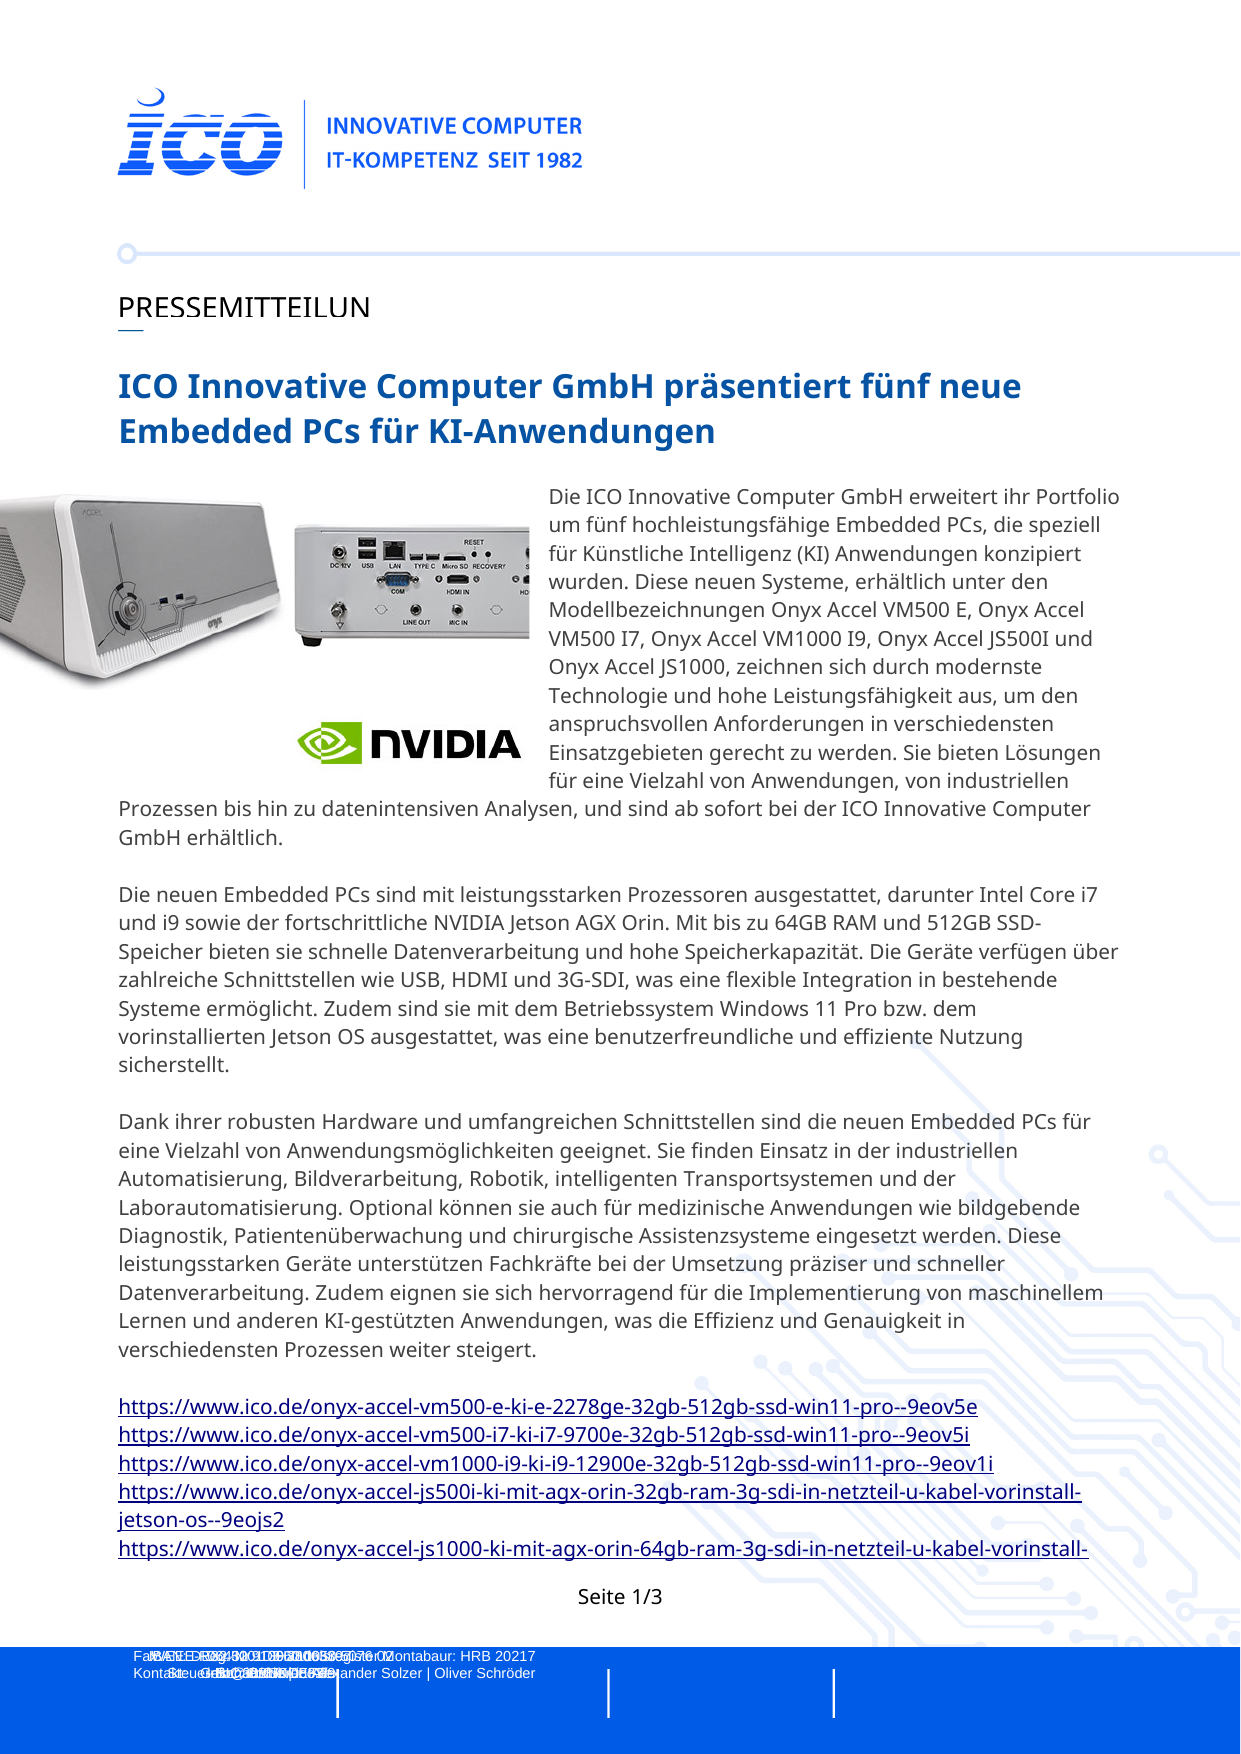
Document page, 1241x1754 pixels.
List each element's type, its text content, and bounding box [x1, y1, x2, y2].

text Dank ihrer robusten Hardware und umfangreichen Schnittstellen sind die neuen Embedded PCs für eine Vielzahl von Anwendungsmöglichkeiten geeignet. Sie finden Einsatz in der industriellen Automatisierung, Bildverarbeitung, Robotik, intelligenten Transportsystemen und der Laborautomatisierung. Optional können sie auch für medizinische Anwendungen wie bildgebende Diagnostik, Patientenüberwachung und chirurgische Assistenzsysteme eingesetzt werden. Diese leistungsstarken Geräte unterstützen Fachkräfte bei der Umsetzung präziser und schneller Datenverarbeitung. Zudem eignen sie sich hervorragend für die Implementierung von maschinellem Lernen und anderen KI-gestützten Anwendungen, was die Effizienz und Genauigkeit in verschiedensten Prozessen weiter steigert. [118, 1107, 1122, 1363]
picture [0, 1033, 1241, 1754]
text Die neuen Embedded PCs sind mit leistungsstarken Prozessoren ausgestattet, darunter Intel Core i7 und i9 sowie der fortschrittliche NVIDIA Jetson AGX Orin. Mit bis zu 64GB RAM und 512GB SSD-Speicher bieten sie schnelle Datenverarbeitung und hohe Speicherkapazität. Die Geräte verfügen über zahlreiche Schnittstellen wie USB, HDMI und 3G-SDI, was eine flexible Integration in bestehende Systeme ermöglicht. Zudem sind sie mit dem Betriebssystem Windows 11 Pro bzw. dem vorinstallierten Jetson OS ausgestattet, was eine benutzerfreundliche und effiziente Nutzung sicherstellt. [118, 880, 1122, 1079]
text https://www.ico.de/onyx-accel-js1000-ki-mit-agx-orin-64gb-ram-3g-sdi-in-netzteil-u-kabel-vorinstall-jetson-os--9eojs1 [118, 1534, 1122, 1562]
text https://www.ico.de/onyx-accel-vm1000-i9-ki-i9-12900e-32gb-512gb-ssd-win11-pro--9eov1i [118, 1449, 1122, 1477]
picture [117, 87, 601, 190]
text ICO Innovative Computer GmbH präsentiert fünf neue Embedded PCs für KI-Anwendungen [118, 362, 1122, 453]
text https://www.ico.de/onyx-accel-js500i-ki-mit-agx-orin-32gb-ram-3g-sdi-in-netzteil-u-kabel-vorinstall-jetson-os--9eojs2 [118, 1477, 1122, 1534]
picture [0, 461, 530, 776]
picture [111, 243, 1241, 264]
text Die ICO Innovative Computer GmbH erweitert ihr Portfolio um fünf hochleistungsfähige Embedded PCs, die speziell für Künstliche Intelligenz (KI) Anwendungen konzipiert wurden. Diese neuen Systeme, erhältlich unter den Modellbezeichnungen Onyx Accel VM500 E, Onyx Accel VM500 I7, Onyx Accel VM1000 I9, Onyx Accel JS500I und Onyx Accel JS1000, zeichnen sich durch modernste Technologie und hohe Leistungsfähigkeit aus, um den anspruchsvollen Anforderungen in verschiedensten Einsatzgebieten gerecht zu werden. Sie bieten Lösungen für eine Vielzahl von Anwendungen, von industriellen Prozessen bis hin zu datenintensiven Analysen, und sind ab sofort bei der ICO Innovative Computer GmbH erhältlich. [118, 482, 1122, 851]
text https://www.ico.de/onyx-accel-vm500-e-ki-e-2278ge-32gb-512gb-ssd-win11-pro--9eov5e [118, 1392, 1122, 1420]
text https://www.ico.de/onyx-accel-vm500-i7-ki-i7-9700e-32gb-512gb-ssd-win11-pro--9eov5i [118, 1420, 1122, 1449]
